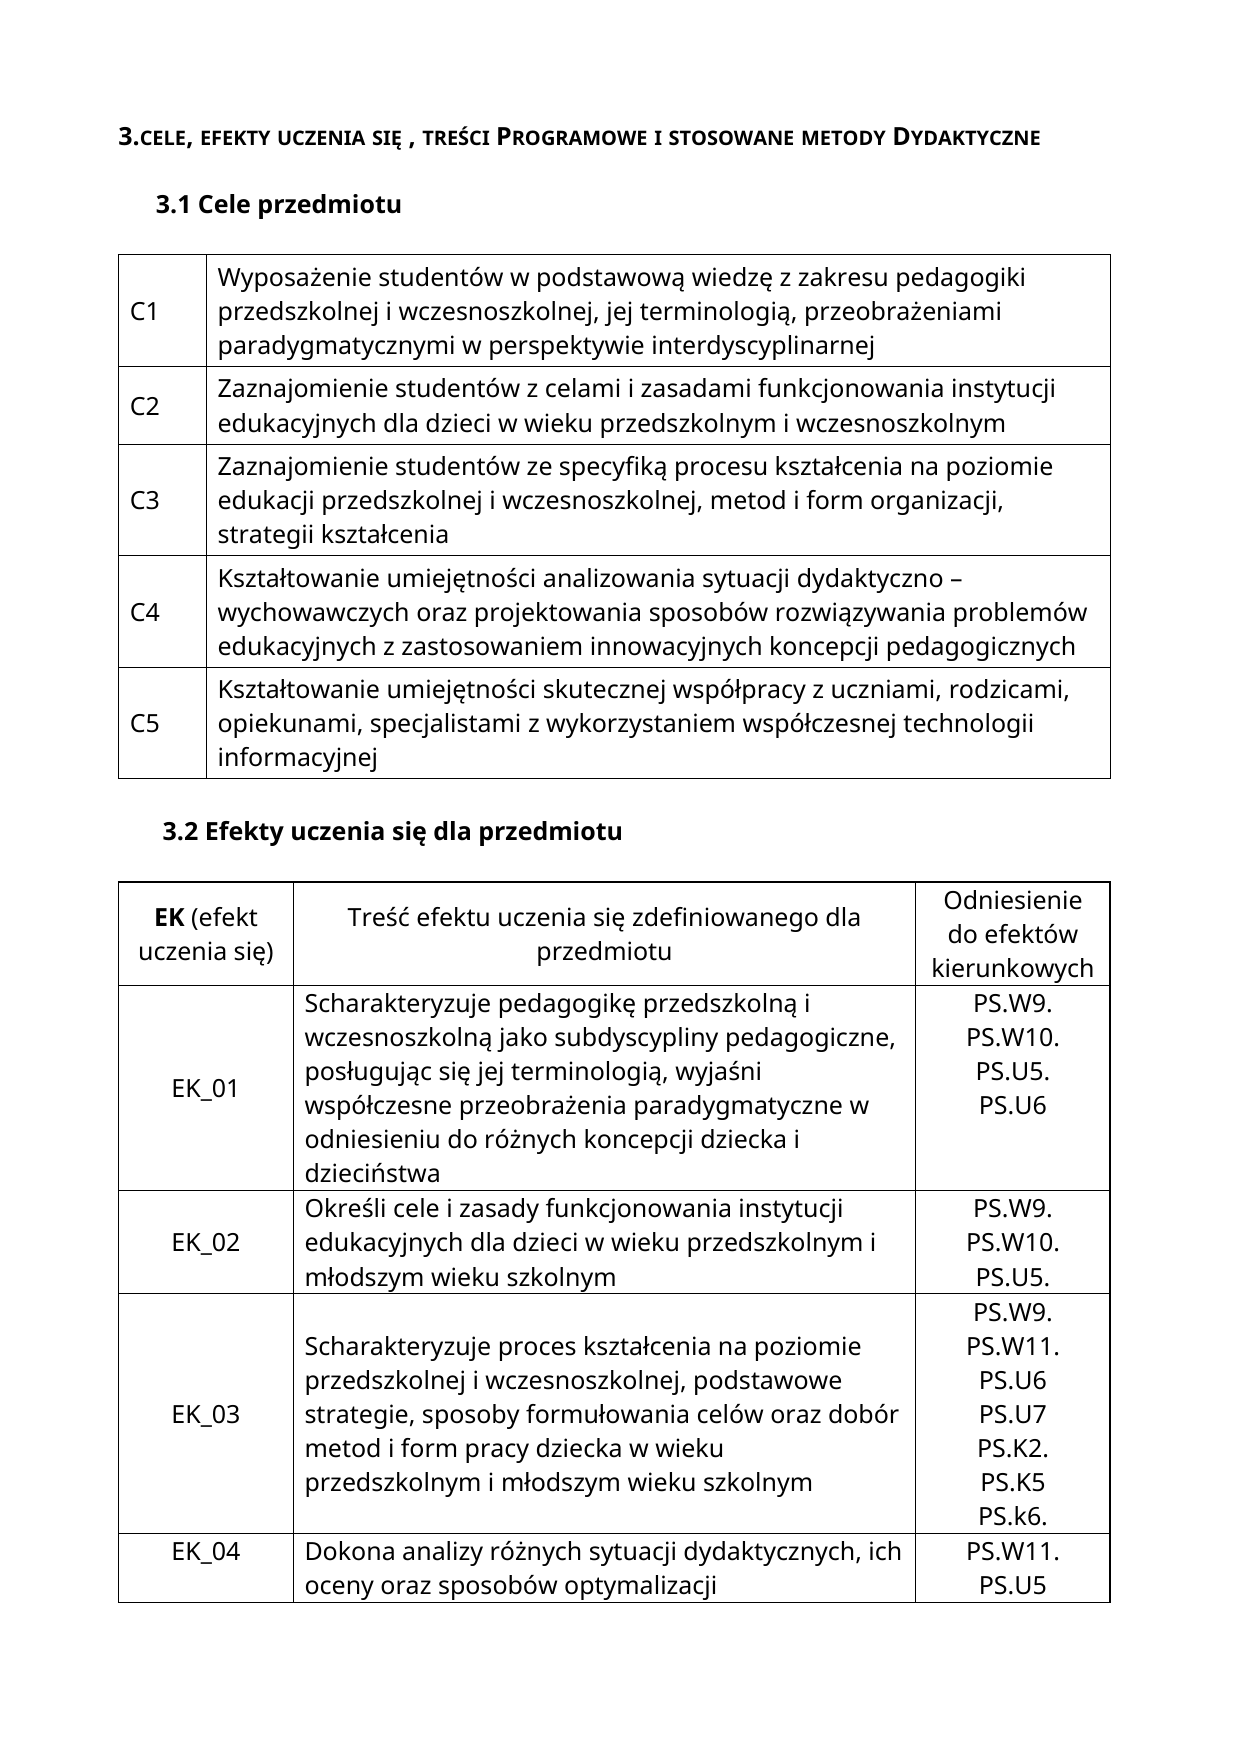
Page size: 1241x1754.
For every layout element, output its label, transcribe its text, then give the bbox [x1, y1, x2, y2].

table_cell Kształtowanie umiejętności skutecznej współpracy z uczniami, rodzicami, opiekunami, specjalistami z wykorzystaniem współczesnej technologii informacyjnej [207, 668, 1110, 778]
table_cell PS.W9. PS.W10. PS.U5. PS.U6 [916, 986, 1109, 1190]
text 3.cele, efekty uczenia się , treści Programowe i stosowane metody Dydaktyczne [118, 118, 1122, 152]
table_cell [294, 1534, 915, 1602]
table_cell EK_03 [119, 1294, 293, 1533]
table_header C1 [119, 255, 206, 366]
table_header Odniesienie do efektów kierunkowych [916, 883, 1109, 984]
table_cell C3 [119, 445, 206, 555]
table_cell Zaznajomienie studentów z celami i zasadami funkcjonowania instytucji edukacyjnych dla dzieci w wieku przedszkolnym i wczesnoszkolnym [207, 367, 1110, 443]
table_cell PS.W9. PS.W10. PS.U5. [916, 1191, 1109, 1293]
table_cell PS.W9. PS.W11. PS.U6 PS.U7 PS.K2. PS.K5 PS.k6. [916, 1294, 1109, 1533]
table_cell C2 [119, 367, 206, 443]
table_cell Określi cele i zasady funkcjonowania instytucji edukacyjnych dla dzieci w wieku przedszkolnym i młodszym wieku szkolnym [294, 1191, 915, 1293]
table_cell EK_01 [119, 986, 293, 1190]
text 3.1 Cele przedmiotu [156, 186, 1122, 220]
table_cell Scharakteryzuje pedagogikę przedszkolną i wczesnoszkolną jako subdyscypliny pedagogiczne, posługując się jej terminologią, wyjaśni współczesne przeobrażenia paradygmatyczne w odniesieniu do różnych koncepcji dziecka i dzieciństwa [294, 986, 915, 1190]
table_cell Scharakteryzuje proces kształcenia na poziomie przedszkolnej i wczesnoszkolnej, podstawowe strategie, sposoby formułowania celów oraz dobór metod i form pracy dziecka w wieku przedszkolnym i młodszym wieku szkolnym [294, 1294, 915, 1533]
text 3.2 Efekty uczenia się dla przedmiotu [162, 813, 1122, 847]
table_cell C4 [119, 556, 206, 667]
table_cell EK_04 [119, 1534, 293, 1602]
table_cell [916, 1534, 1109, 1602]
table_cell Kształtowanie umiejętności analizowania sytuacji dydaktyczno – wychowawczych oraz projektowania sposobów rozwiązywania problemów edukacyjnych z zastosowaniem innowacyjnych koncepcji pedagogicznych [207, 556, 1110, 667]
table_header EK (efekt uczenia się) [119, 883, 293, 984]
table_header Wyposażenie studentów w podstawową wiedzę z zakresu pedagogiki przedszkolnej i wczesnoszkolnej, jej terminologią, przeobrażeniami paradygmatycznymi w perspektywie interdyscyplinarnej [207, 255, 1110, 366]
table_header Treść efektu uczenia się zdefiniowanego dla przedmiotu [294, 883, 915, 984]
table_cell Zaznajomienie studentów ze specyfiką procesu kształcenia na poziomie edukacji przedszkolnej i wczesnoszkolnej, metod i form organizacji, strategii kształcenia [207, 445, 1110, 555]
table_cell C5 [119, 668, 206, 778]
table_cell EK_02 [119, 1191, 293, 1293]
